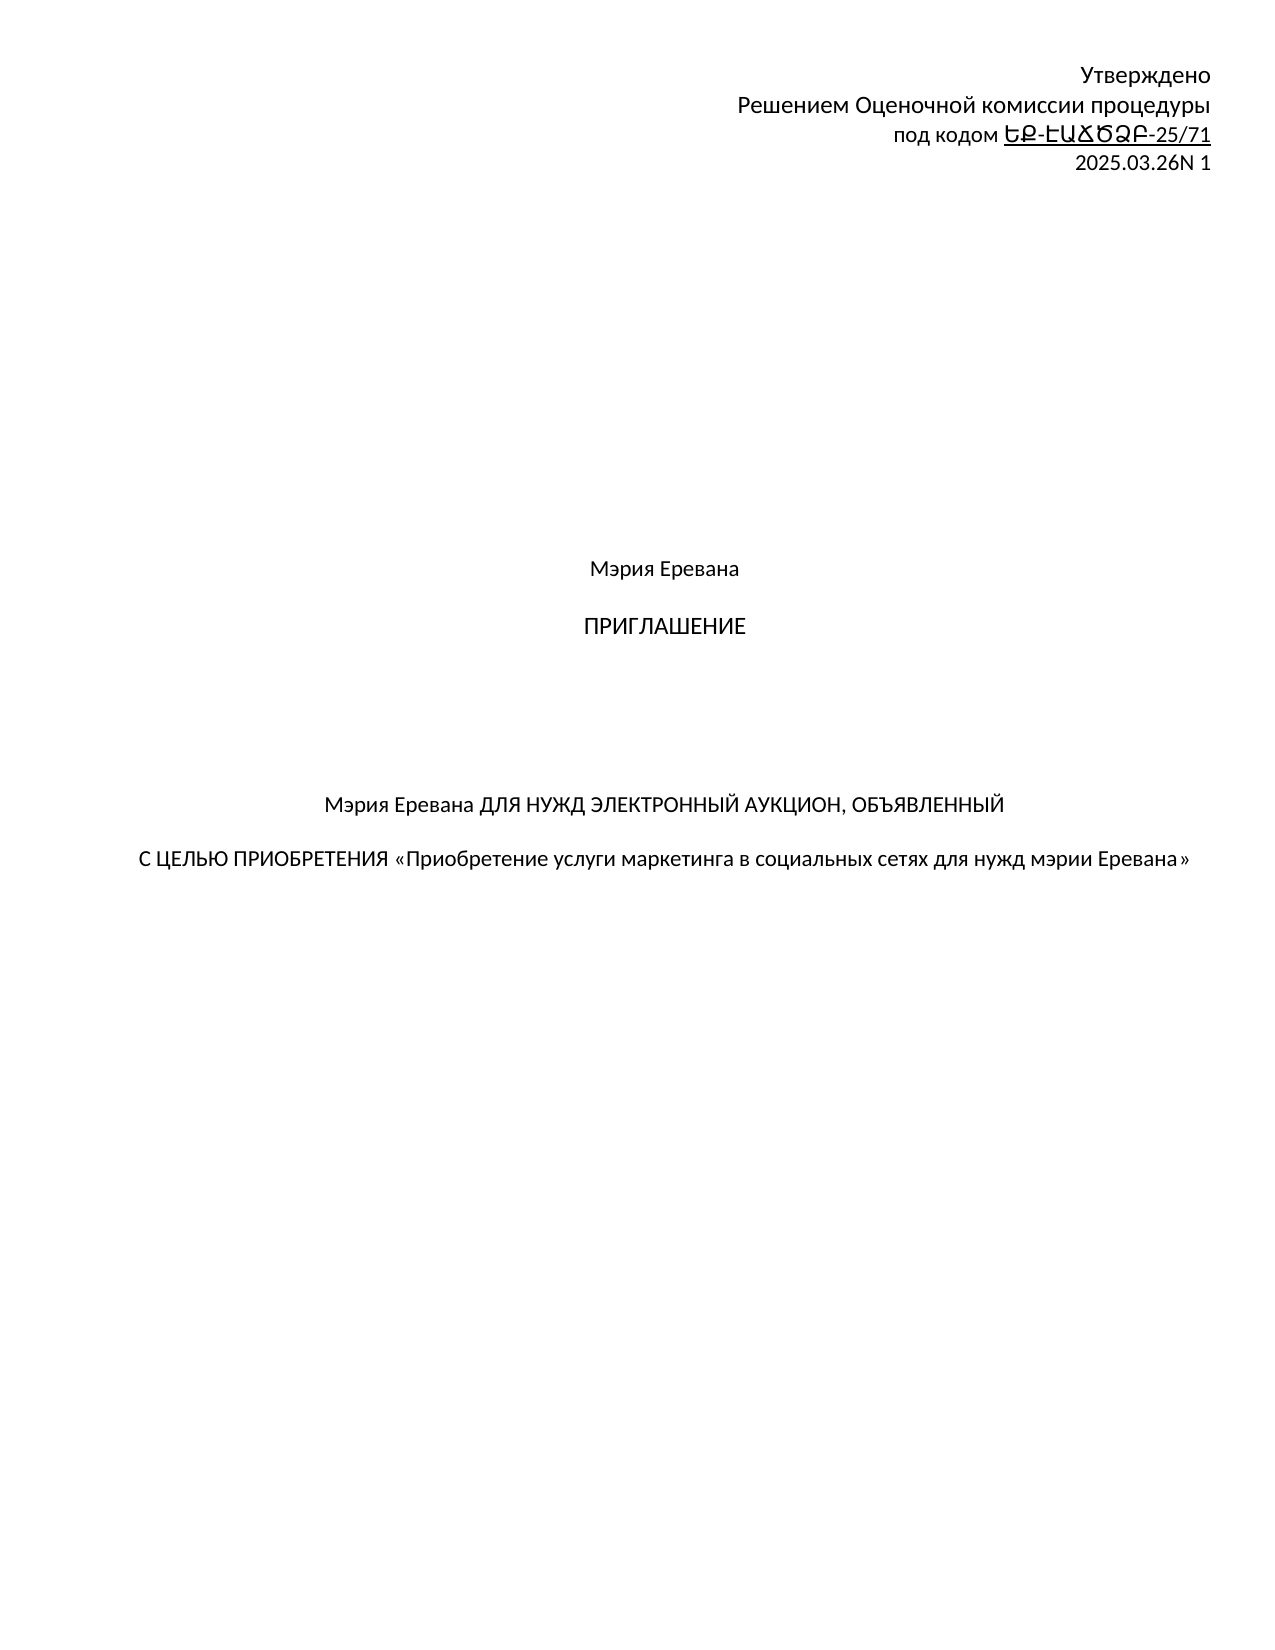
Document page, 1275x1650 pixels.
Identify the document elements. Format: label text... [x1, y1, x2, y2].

text Мэрия Еревана [118, 554, 1211, 582]
text Утверждено [118, 59, 1211, 89]
text под кодом ԵՔ-ԷԱՃԾՁԲ-25/71 2025.03.26 N 1 [118, 120, 1211, 176]
text С ЦЕЛЬЮ ПРИОБРЕТЕНИЯ «Приобретение услуги маркетинга в социальных сетях для нужд мэрии Еревана» [118, 844, 1211, 872]
text Мэрия Еревана ДЛЯ НУЖД ЭЛЕКТРОННЫЙ АУКЦИОН, ОБЪЯВЛЕННЫЙ [118, 791, 1211, 819]
text Решением Оценочной комиссии процедуры [118, 89, 1211, 120]
text ПРИГЛАШЕНИЕ [118, 610, 1212, 641]
